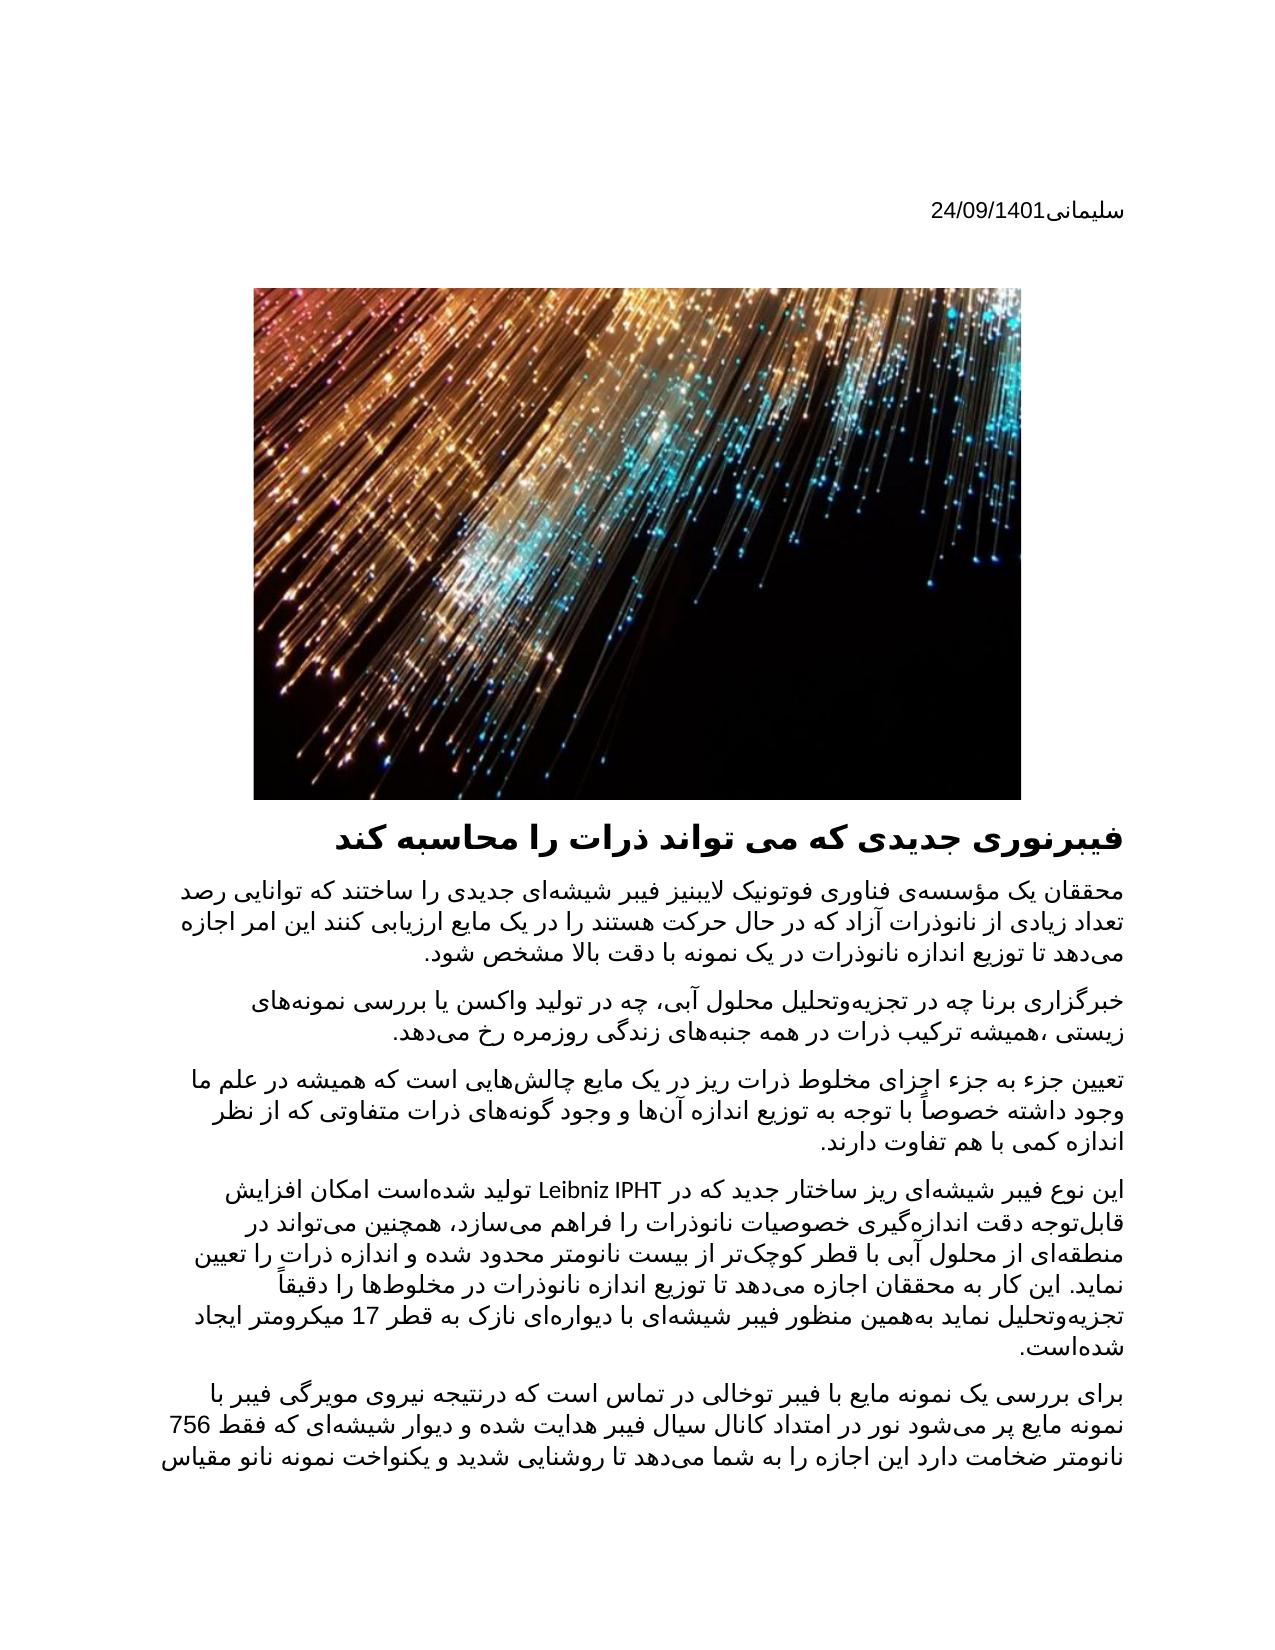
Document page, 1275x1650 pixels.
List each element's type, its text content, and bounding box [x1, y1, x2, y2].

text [150, 1379, 1125, 1470]
text سلیمانی24/09/1401 [150, 197, 1125, 223]
text فیبرنوری جدیدی که می تواند ذرات را محاسبه کند [150, 818, 1125, 857]
text خبرگزاری برنا چه در تجزیه‌وتحلیل محلول آبی، چه در تولید واکسن یا بررسی نمونه‌های زیستی ،همیشه ترکیب ذرات در همه جنبه‌های زندگی روزمره رخ می‌دهد. [150, 986, 1125, 1046]
picture [253, 288, 1022, 800]
text تعیین جزء به جزء اجزای مخلوط ذرات ریز در یک مایع چالش‌هایی است که همیشه در علم ما وجود داشته خصوصاً با توجه به توزیع اندازه آن‌ها و وجود گونه‌های ذرات متفاوتی که از نظر اندازه کمی با هم تفاوت دارند. [150, 1065, 1125, 1156]
text این نوع فیبر شیشه‌ای ریز ساختار جدید که در Leibniz IPHT تولید شده‌است امکان افزایش قابل‌توجه دقت اندازه‌گیری خصوصیات نانوذرات را فراهم می‌سازد، همچنین می‌تواند در منطقه‌ای از محلول آبی با قطر کوچک‌تر از بیست نانومتر محدود شده و اندازه ذرات را تعیین نماید. این کار به محققان اجازه می‌دهد تا توزیع اندازه نانوذرات در مخلوط‌ها را دقیقاً تجزیه‌وتحلیل نماید به‌همین منظور فیبر شیشه‌ای با دیواره‌ای نازک به قطر 17 میکرومتر ایجاد شده‌است. [150, 1175, 1125, 1360]
text محققان یک مؤسسه‌ی فناوری فوتونیک لایبنیز فیبر شیشه‌ای جدیدی را ساختند که توانایی رصد تعداد زیادی از نانوذرات آزاد که در حال حرکت هستند را در یک مایع ارزیابی کنند این امر اجازه می‌دهد تا توزیع اندازه نانوذرات در یک نمونه با دقت بالا مشخص شود. [150, 876, 1125, 967]
